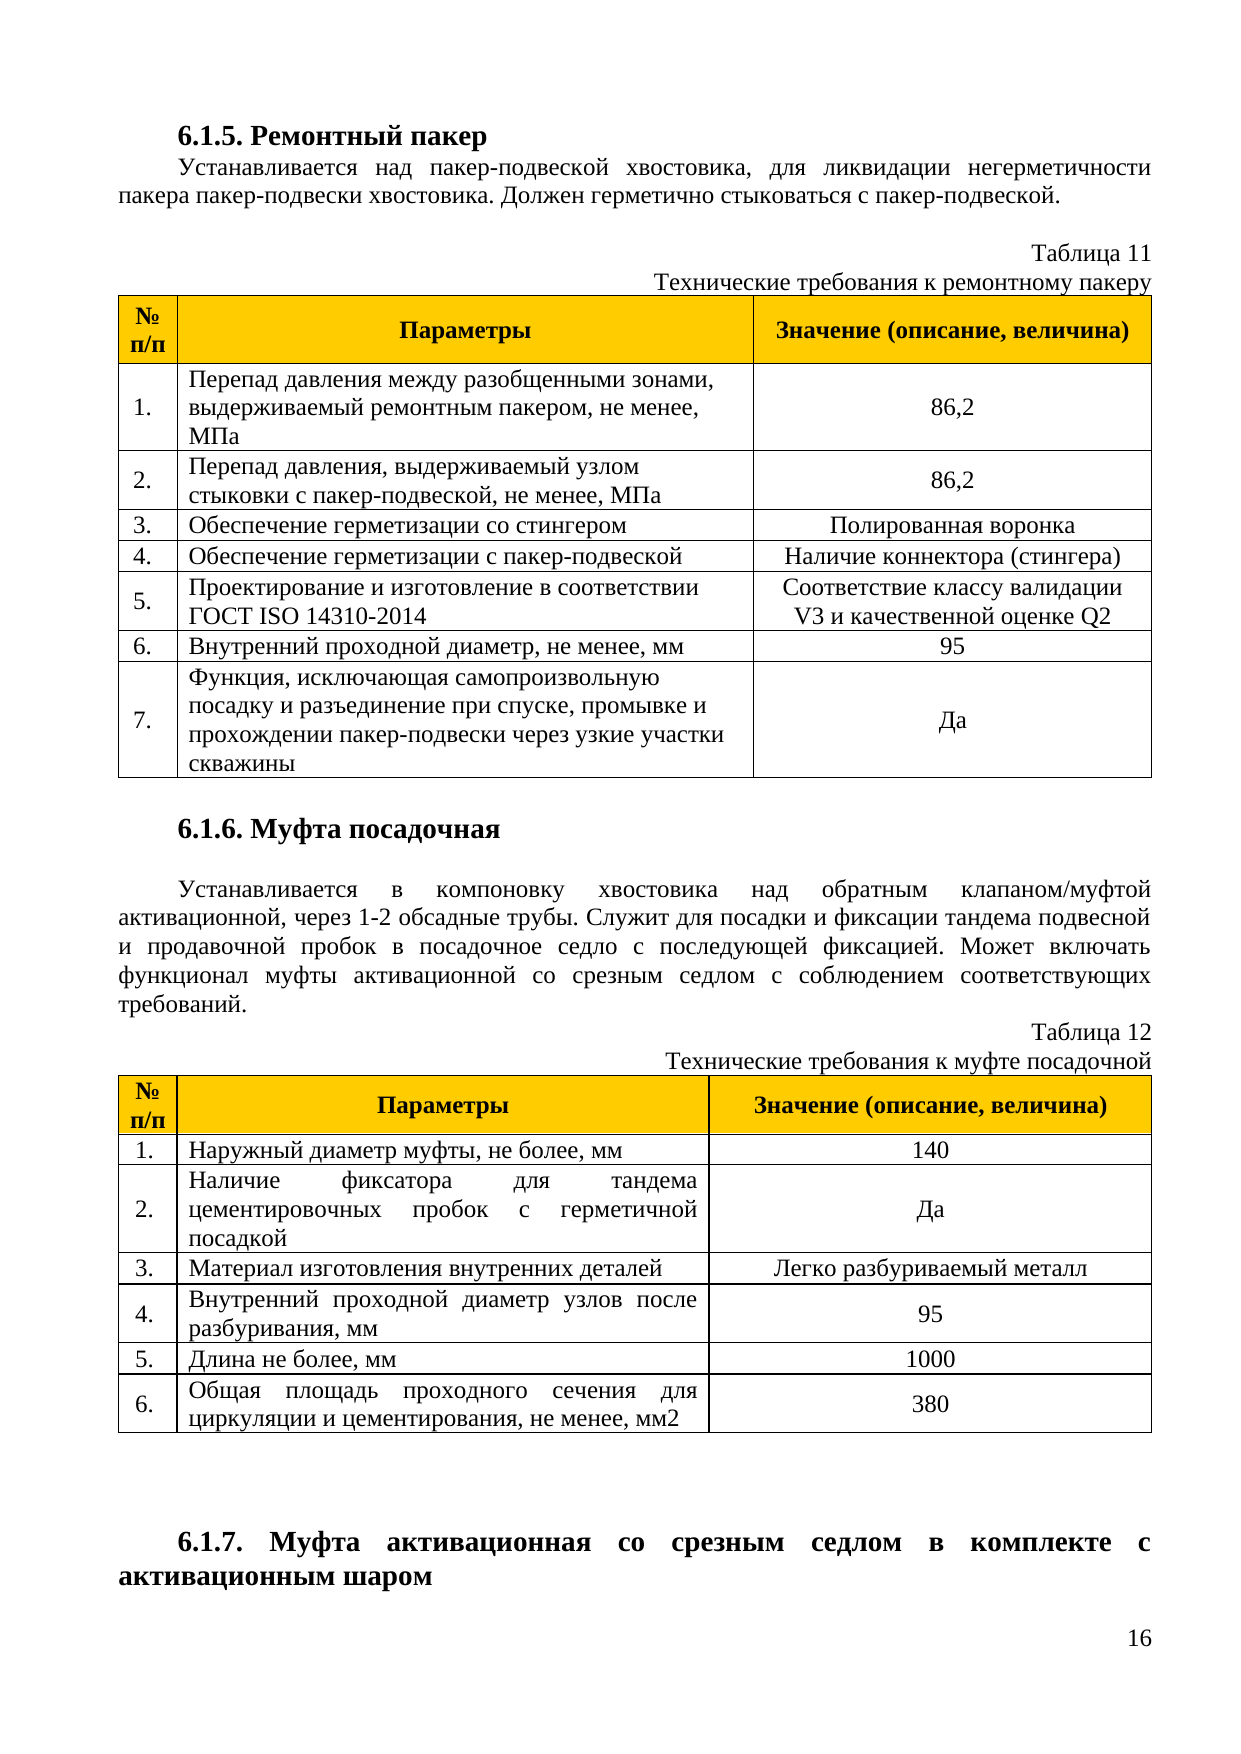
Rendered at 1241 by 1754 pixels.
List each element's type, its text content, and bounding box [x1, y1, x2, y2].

table_cell 1000 [710, 1343, 1151, 1373]
table_cell [119, 1285, 176, 1342]
subtitle 6.1.5. Ремонтный пакер [177, 118, 1152, 152]
table_cell Наружный диаметр муфты, не более, мм [178, 1135, 708, 1164]
text Устанавливается в компоновку хвостовика над обратным клапаном/муфтой активационной, через 1-2 обсадные трубы. Служит для посадки и фиксации тандема подвесной и продавочной пробок в посадочное седло с последующей фиксацией. Может включать функционал муфты активационной со срезным седлом с соблюдением соответствующих требований. [118, 874, 1152, 1017]
table_cell [119, 1343, 176, 1373]
table_cell 86,2 [754, 451, 1151, 508]
table_cell Легко разбуриваемый металл [710, 1253, 1151, 1283]
table_cell [119, 1135, 176, 1164]
table_cell Наличие фиксатора для тандема цементировочных пробок с герметичной посадкой [178, 1165, 708, 1252]
table_cell Наличие коннектора (стингера) [754, 541, 1151, 571]
table_cell Да [754, 662, 1151, 777]
table_cell [119, 1375, 176, 1432]
table_cell Да [710, 1165, 1151, 1252]
subtitle 6.1.6. Муфта посадочная [177, 811, 1152, 845]
list Технические требования к ремонтному пакеру [118, 267, 1152, 295]
text Устанавливается над пакер-подвеской хвостовика, для ликвидации негерметичности пакера пакер-подвески хвостовика. Должен герметично стыковаться с пакер-подвеской. [118, 152, 1152, 209]
table_cell [119, 541, 177, 571]
table_cell 140 [710, 1135, 1151, 1164]
table_cell Внутренний проходной диаметр, не менее, мм [178, 631, 753, 661]
table_cell Перепад давления между разобщенными зонами, выдерживаемый ремонтным пакером, не менее, МПа [178, 364, 753, 450]
list Технические требования к муфте посадочной [118, 1046, 1152, 1075]
table_cell Обеспечение герметизации с пакер-подвеской [178, 541, 753, 571]
table_header Значение (описание, величина) [754, 296, 1151, 363]
table_cell 380 [710, 1375, 1151, 1432]
table_cell Перепад давления, выдерживаемый узлом стыковки с пакер-подвеской, не менее, МПа [178, 451, 753, 508]
table_cell [119, 510, 177, 540]
table_header № п/п [119, 1076, 176, 1133]
table_cell 95 [710, 1285, 1151, 1342]
table_cell 86,2 [754, 364, 1151, 450]
list Таблица 11 [118, 238, 1152, 267]
subtitle 6.1.7. Муфта активационная со срезным седлом в комплекте с активационным шаром [118, 1524, 1152, 1591]
table_cell Проектирование и изготовление в соответствии ГОСТ ISO 14310-2014 [178, 572, 753, 629]
table_header Параметры [178, 296, 753, 363]
table_cell [119, 1253, 176, 1283]
table_cell Внутренний проходной диаметр узлов после разбуривания, мм [178, 1285, 708, 1342]
table_cell Общая площадь проходного сечения для циркуляции и цементирования, не менее, мм2 [178, 1375, 708, 1432]
table_header Значение (описание, величина) [710, 1076, 1151, 1133]
table_header № п/п [119, 296, 177, 363]
table_header Параметры [178, 1076, 708, 1133]
table_cell [119, 451, 177, 508]
table_cell Обеспечение герметизации со стингером [178, 510, 753, 540]
table_cell [119, 572, 177, 629]
table_cell Соответствие классу валидации V3 и качественной оценке Q2 [754, 572, 1151, 629]
table_cell [119, 662, 177, 777]
table_cell [119, 364, 177, 450]
table_cell Длина не более, мм [178, 1343, 708, 1373]
table_cell Функция, исключающая самопроизвольную посадку и разъединение при спуске, промывке и прохождении пакер-подвески через узкие участки скважины [178, 662, 753, 777]
table_cell [119, 631, 177, 661]
table_cell Полированная воронка [754, 510, 1151, 540]
table_cell Материал изготовления внутренних деталей [178, 1253, 708, 1283]
list Таблица 12 [118, 1017, 1152, 1046]
table_cell 95 [754, 631, 1151, 661]
table_cell [119, 1165, 176, 1252]
